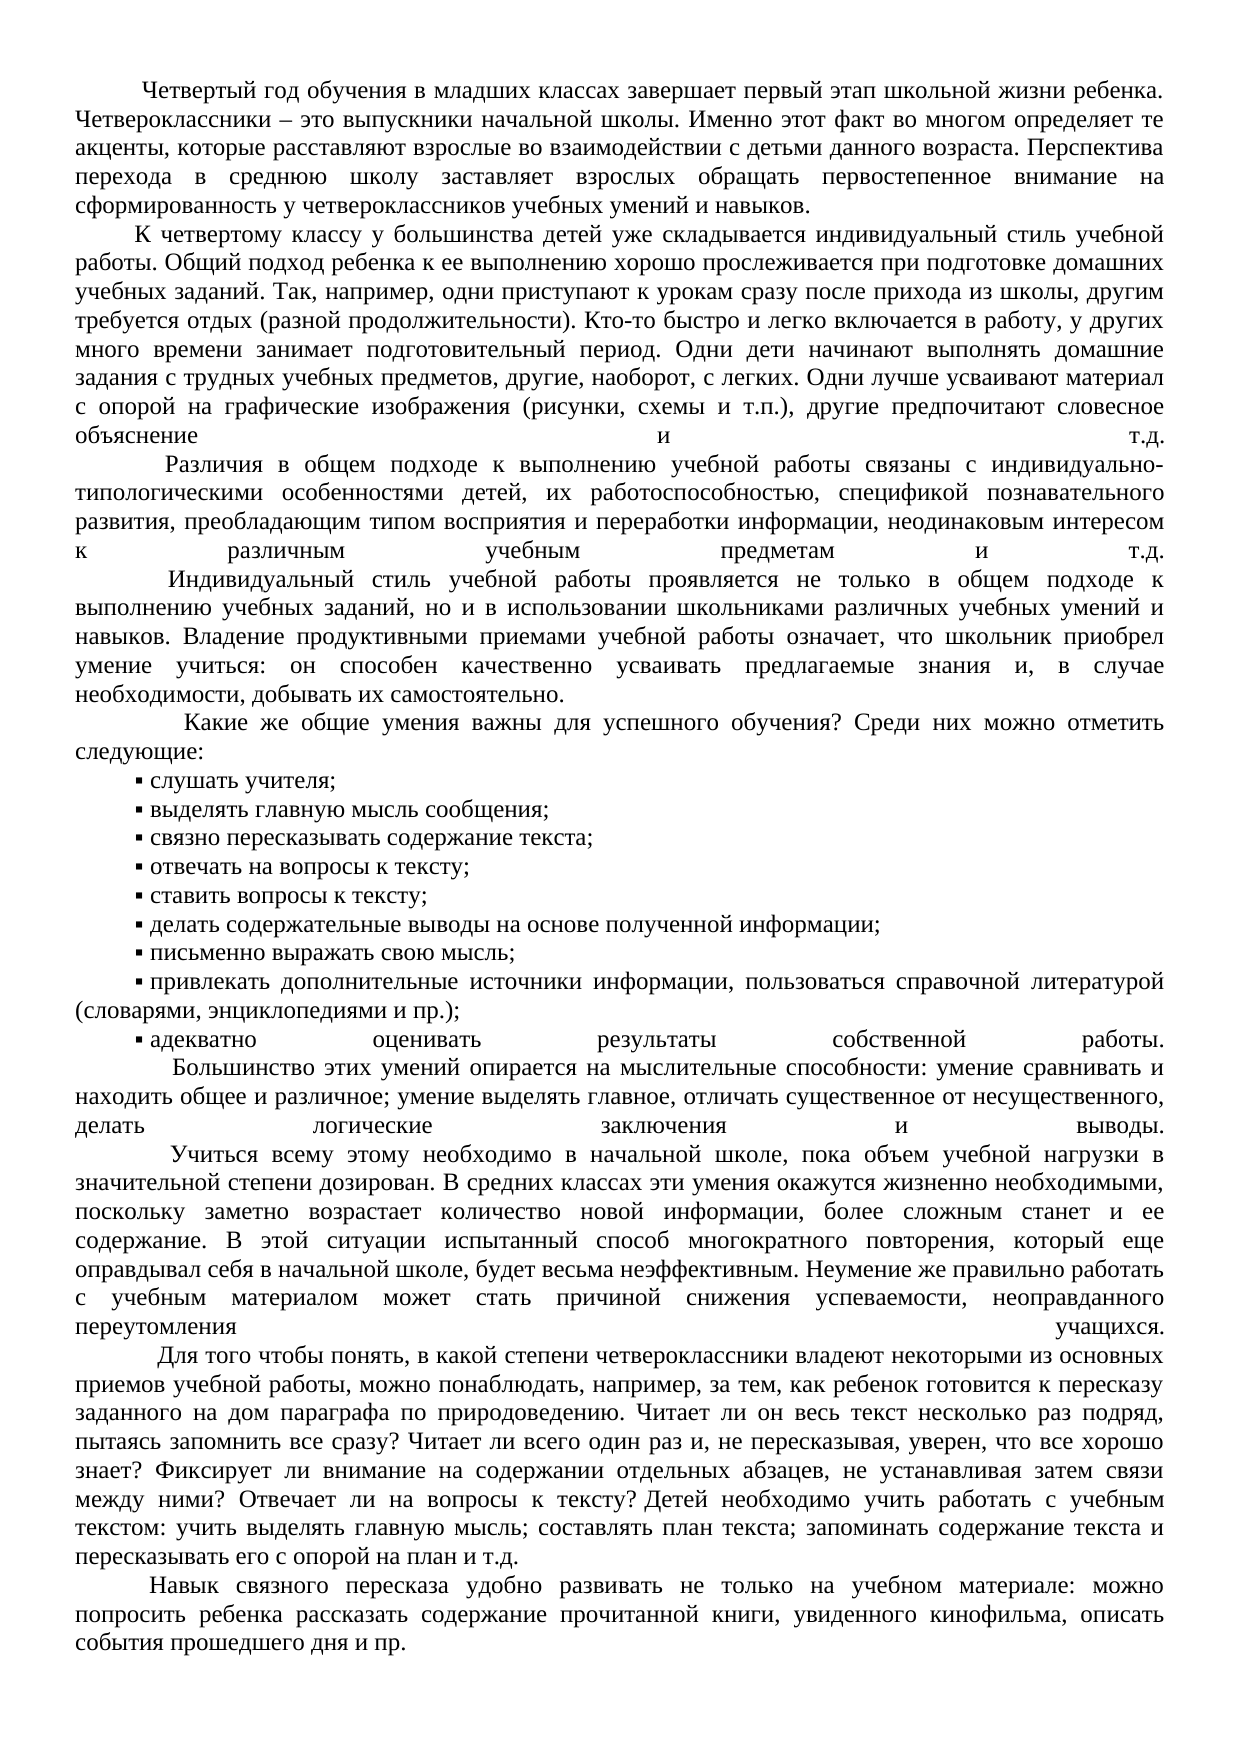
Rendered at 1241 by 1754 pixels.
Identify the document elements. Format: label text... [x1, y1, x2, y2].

list отвечать на вопросы к тексту; [75, 851, 1165, 880]
list делать содержательные выводы на основе полученной информации; [75, 909, 1165, 937]
text Какие же общие умения важны для успешного обучения? Среди них можно отметить следующие: [75, 707, 1165, 765]
list письменно выражать свою мысль; [75, 937, 1165, 966]
list адекватно оценивать результаты собственной работы. Большинство этих умений опирается на мыслительные способности: умение сравнивать и находить общее и различное; умение выделять главное, отличать существенное от несущественного, делать логические заключения и выводы. Учиться всему этому необходимо в начальной школе, пока объем учебной нагрузки в значительной степени дозирован. В средних классах эти умения окажутся жизненно необходимыми, поскольку заметно возрастает количество новой информации, более сложным станет и ее содержание. В этой ситуации испытанный способ многократного повторения, который еще оправдывал себя в начальной школе, будет весьма неэффективным. Неумение же правильно работать с учебным материалом может стать причиной снижения успеваемости, неоправданного переутомления учащихся. Для того чтобы понять, в какой степени четвероклассники владеют некоторыми из основных приемов учебной работы, можно понаблюдать, например, за тем, как ребенок готовится к пересказу заданного на дом параграфа по природоведению. Читает ли он весь текст несколько раз подряд, пытаясь запомнить все сразу? Читает ли всего один раз и, не пересказывая, уверен, что все хорошо знает? Фиксирует ли внимание на содержании отдельных абзацев, не устанавливая затем связи между ними? Отвечает ли на вопросы к тексту? Детей необходимо учить работать с учебным текстом: учить выделять главную мысль; составлять план текста; запоминать содержание текста и пересказывать его с опорой на план и т.д. [75, 1024, 1165, 1570]
list ставить вопросы к тексту; [75, 880, 1165, 909]
list привлекать дополнительные источники информации, пользоваться справочной литературой (словарями, энциклопедиями и пр.); [75, 966, 1165, 1024]
text Навык связного пересказа удобно развивать не только на учебном материале: можно попросить ребенка рассказать содержание прочитанной книги, увиденного кинофильма, описать события прошедшего дня и пр. [75, 1570, 1165, 1656]
list выделять главную мысль сообщения; [75, 794, 1165, 822]
list слушать учителя; [75, 765, 1165, 794]
text К четвертому классу у большинства детей уже складывается индивидуальный стиль учебной работы. Общий подход ребенка к ее выполнению хорошо прослеживается при подготовке домашних учебных заданий. Так, например, одни приступают к урокам сразу после прихода из школы, другим требуется отдых (разной продолжительности). Кто-то быстро и легко включается в работу, у других много времени занимает подготовительный период. Одни дети начинают выполнять домашние задания с трудных учебных предметов, другие, наоборот, с легких. Одни лучше усваивают материал с опорой на графические изображения (рисунки, схемы и т.п.), другие предпочитают словесное объяснение и т.д. Различия в общем подходе к выполнению учебной работы связаны с индивидуально-типологическими особенностями детей, их работоспособностью, спецификой познавательного развития, преобладающим типом восприятия и переработки информации, неодинаковым интересом к различным учебным предметам и т.д. Индивидуальный стиль учебной работы проявляется не только в общем подходе к выполнению учебных заданий, но и в использовании школьниками различных учебных умений и навыков. Владение продуктивными приемами учебной работы означает, что школьник приобрел умение учиться: он способен качественно усваивать предлагаемые знания и, в случае необходимости, добывать их самостоятельно. [75, 219, 1165, 707]
text Четвертый год обучения в младших классах завершает первый этап школьной жизни ребенка. Четвероклассники – это выпускники начальной школы. Именно этот факт во многом определяет те акценты, которые расставляют взрослые во взаимодействии с детьми данного возраста. Перспектива перехода в среднюю школу заставляет взрослых обращать первостепенное внимание на сформированность у четвероклассников учебных умений и навыков. [75, 75, 1165, 219]
list связно пересказывать содержание текста; [75, 822, 1165, 851]
